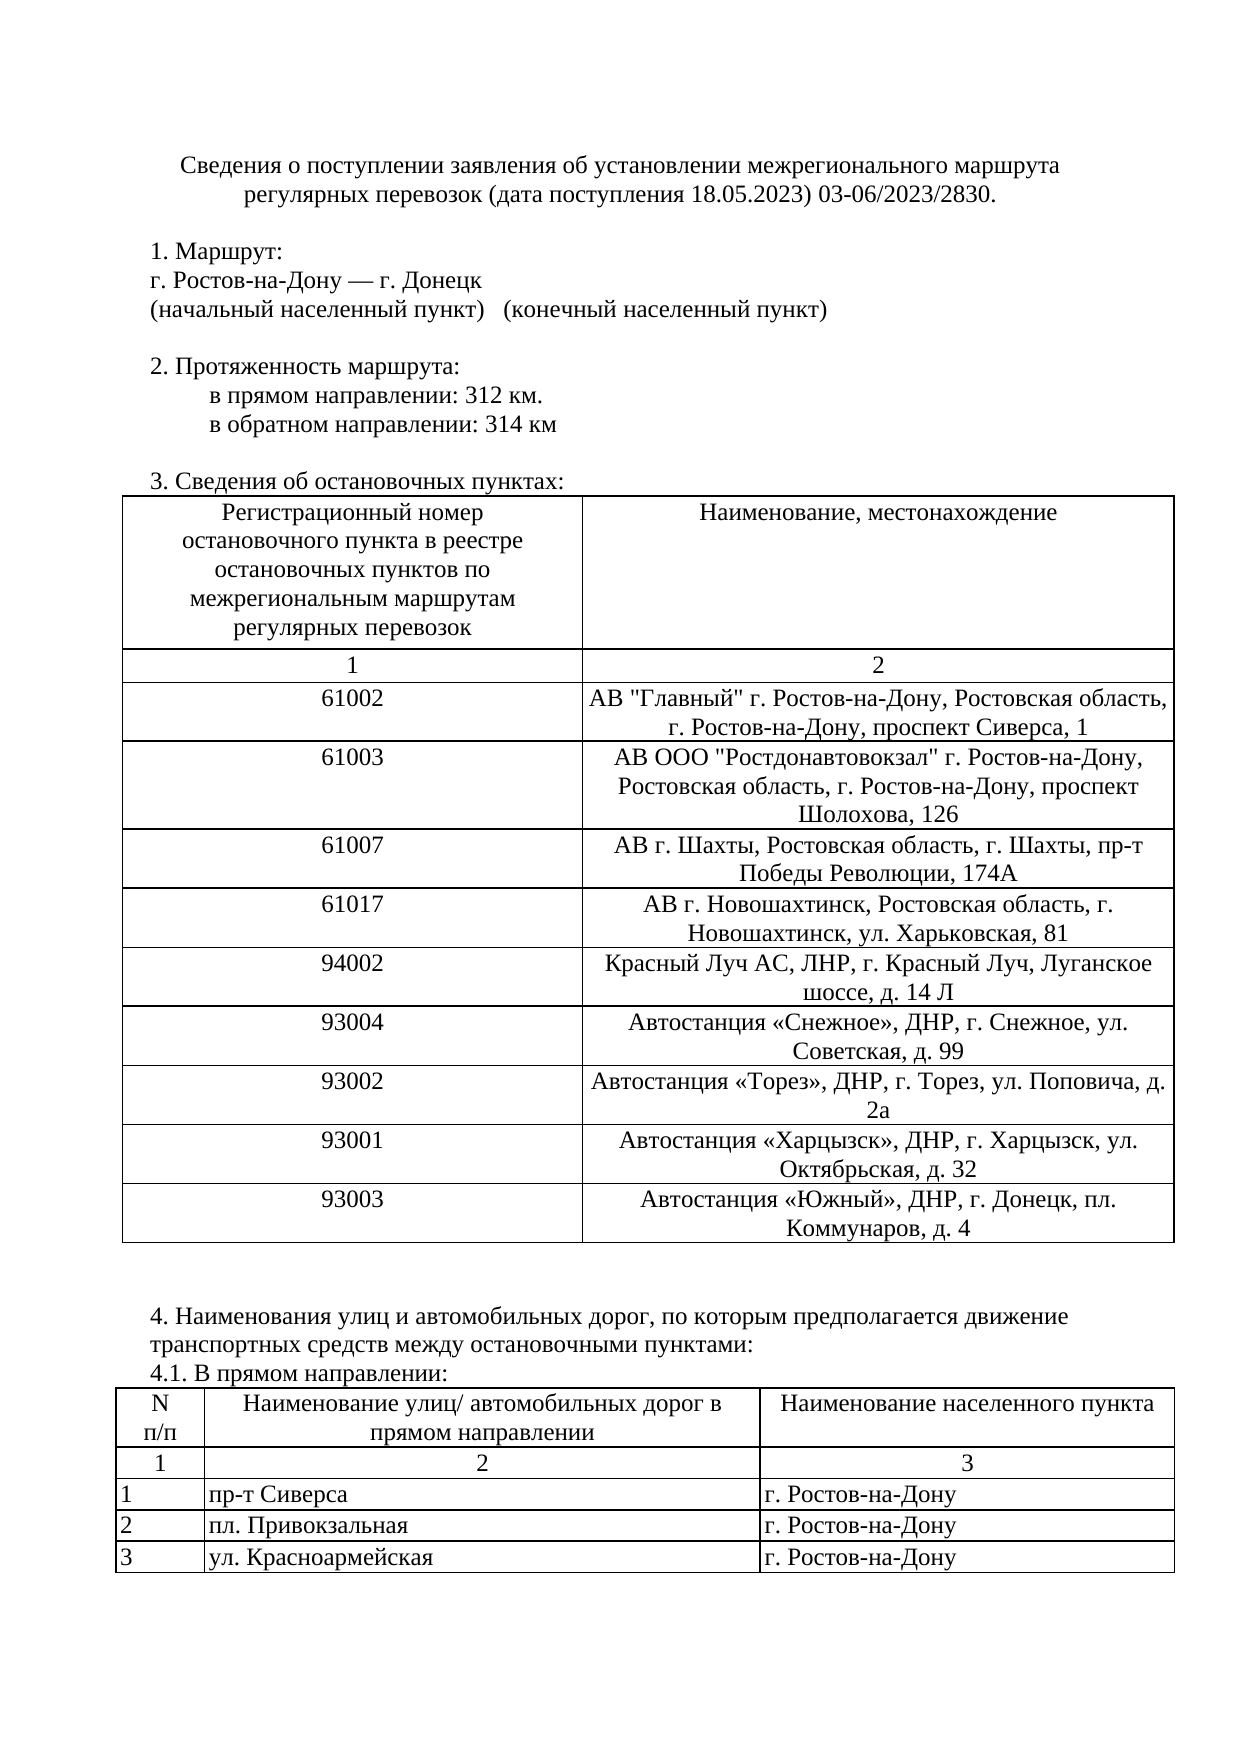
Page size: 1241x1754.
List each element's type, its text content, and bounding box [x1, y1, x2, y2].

table_header Наименование, местонахождение [583, 497, 1173, 648]
table_cell 3 [761, 1448, 1174, 1477]
table_cell ул. Красноармейская [205, 1542, 759, 1572]
text 4.1. В прямом направлении: [150, 1358, 1090, 1387]
text в обратном направлении: 314 км [150, 409, 1090, 437]
table_cell 93003 [123, 1184, 582, 1242]
text 1. Маршрут: [150, 236, 1090, 265]
table_cell 94002 [123, 948, 582, 1005]
table_cell 61017 [123, 889, 582, 946]
table_cell Красный Луч АС, ЛНР, г. Красный Луч, Луганское шоссе, д. 14 Л [583, 948, 1173, 1005]
table_cell 93004 [123, 1007, 582, 1064]
table_cell 3 [117, 1542, 204, 1572]
table_cell 2 [583, 650, 1173, 681]
text (начальный населенный пункт) (конечный населенный пункт) [150, 294, 1090, 322]
table_cell 1 [117, 1448, 204, 1477]
table_cell Автостанция «Снежное», ДНР, г. Снежное, ул. Советская, д. 99 [583, 1007, 1173, 1064]
table_cell Автостанция «Харцызск», ДНР, г. Харцызск, ул. Октябрьская, д. 32 [583, 1125, 1173, 1183]
table_header Наименование населенного пункта [761, 1389, 1174, 1446]
text Сведения о поступлении заявления об установлении межрегионального маршрута регулярных перевозок (дата поступления 18.05.2023) 03-06/2023/2830. [150, 150, 1090, 207]
table_cell 1 [117, 1479, 204, 1509]
table_cell 2 [117, 1511, 204, 1540]
table_cell АВ "Главный" г. Ростов-на-Дону, Ростовская область, г. Ростов-на-Дону, проспект Сиверса, 1 [583, 683, 1173, 740]
text в прямом направлении: 312 км. [150, 380, 1090, 409]
table_cell 93001 [123, 1125, 582, 1183]
table_cell АВ г. Новошахтинск, Ростовская область, г. Новошахтинск, ул. Харьковская, 81 [583, 889, 1173, 946]
table_header Регистрационный номер остановочного пункта в реестре остановочных пунктов по межрегиональным маршрутам регулярных перевозок [123, 497, 582, 648]
table_cell АВ ООО "Ростдонавтовокзал" г. Ростов-на-Дону, Ростовская область, г. Ростов-на-Дону, проспект Шолохова, 126 [583, 742, 1173, 828]
text г. Ростов-на-Дону — г. Донецк [150, 265, 1090, 294]
table_header N п/п [117, 1389, 204, 1446]
table_cell АВ г. Шахты, Ростовская область, г. Шахты, пр-т Победы Революции, 174А [583, 830, 1173, 887]
table_cell г. Ростов-на-Дону [761, 1511, 1174, 1540]
table_cell Автостанция «Торез», ДНР, г. Торез, ул. Поповича, д. 2а [583, 1066, 1173, 1123]
text 2. Протяженность маршрута: [150, 351, 1090, 380]
text 4. Наименования улиц и автомобильных дорог, по которым предполагается движение транспортных средств между остановочными пунктами: [150, 1301, 1090, 1358]
table_cell пл. Привокзальная [205, 1511, 759, 1540]
table_cell 1 [123, 650, 582, 681]
table_cell 93002 [123, 1066, 582, 1123]
table_cell 61007 [123, 830, 582, 887]
table_cell Автостанция «Южный», ДНР, г. Донецк, пл. Коммунаров, д. 4 [583, 1184, 1173, 1242]
table_cell 61002 [123, 683, 582, 740]
table_cell 2 [205, 1448, 759, 1477]
text 3. Сведения об остановочных пунктах: [150, 466, 1090, 495]
table_cell 61003 [123, 742, 582, 828]
table_header Наименование улиц/ автомобильных дорог в прямом направлении [205, 1389, 759, 1446]
table_cell г. Ростов-на-Дону [761, 1542, 1174, 1572]
table_cell г. Ростов-на-Дону [761, 1479, 1174, 1509]
table_cell пр-т Сиверса [205, 1479, 759, 1509]
